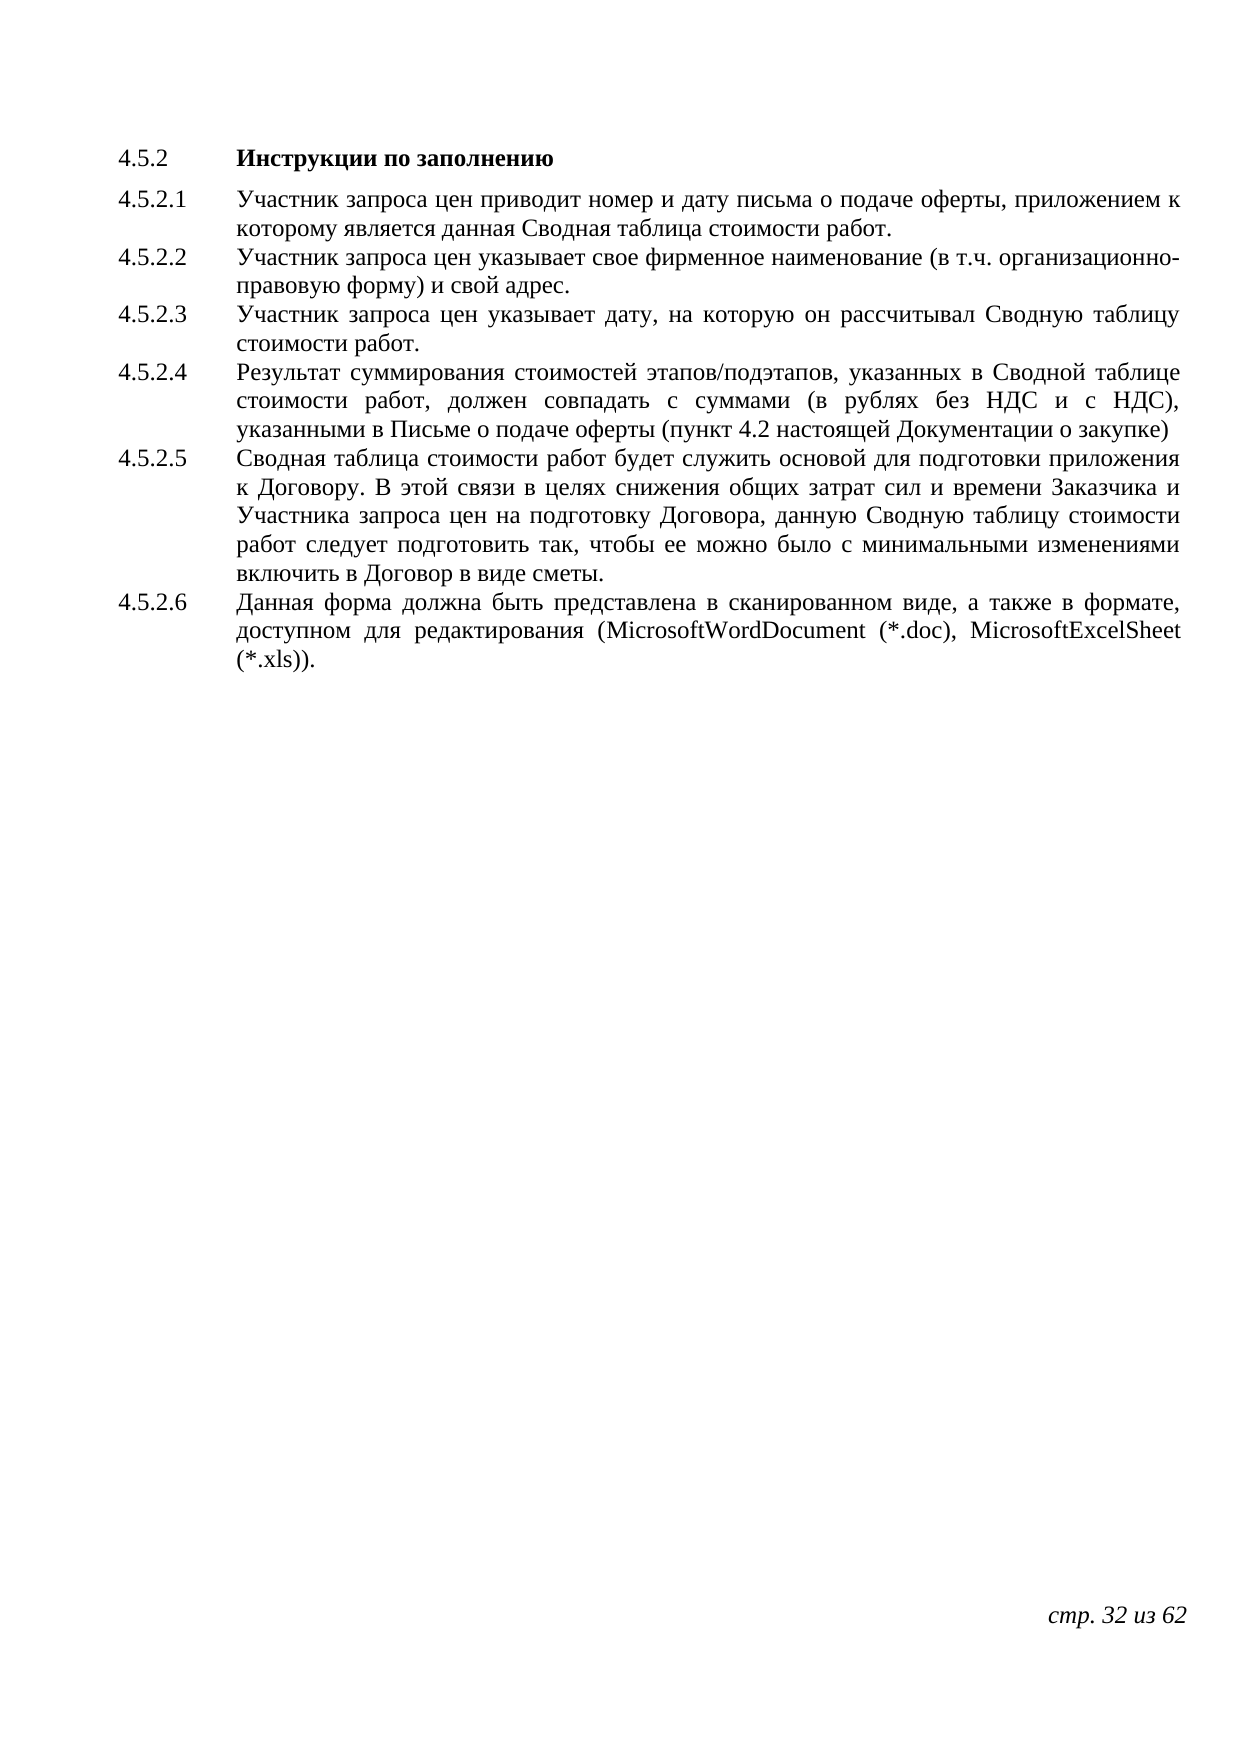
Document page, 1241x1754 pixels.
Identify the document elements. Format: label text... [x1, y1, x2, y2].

text Результат суммирования стоимостей этапов/подэтапов, указанных в Сводной таблице стоимости работ, должен совпадать с суммами (в рублях без НДС и с НДС), указанными в Письме о подаче оферты (пункт 4.2 настоящей Документации о закупке) [118, 357, 1181, 443]
text Участник запроса цен приводит номер и дату письма о подаче оферты, приложением к которому является данная Сводная таблица стоимости работ. [118, 184, 1181, 242]
text Сводная таблица стоимости работ будет служить основой для подготовки приложения к Договору. В этой связи в целях снижения общих затрат сил и времени Заказчика и Участника запроса цен на подготовку Договора, данную Сводную таблицу стоимости работ следует подготовить так, чтобы ее можно было с минимальными изменениями включить в Договор в виде сметы. [118, 443, 1181, 587]
text Данная форма должна быть представлена в сканированном виде, а также в формате, доступном для редактирования (MicrosoftWordDocument (*.doc), MicrosoftExcelSheet (*.xls)). [118, 587, 1181, 673]
text Участник запроса цен указывает свое фирменное наименование (в т.ч. организационно-правовую форму) и свой адрес. [118, 242, 1181, 299]
text Инструкции по заполнению [118, 143, 1181, 172]
text Участник запроса цен указывает дату, на которую он рассчитывал Сводную таблицу стоимости работ. [118, 299, 1181, 357]
